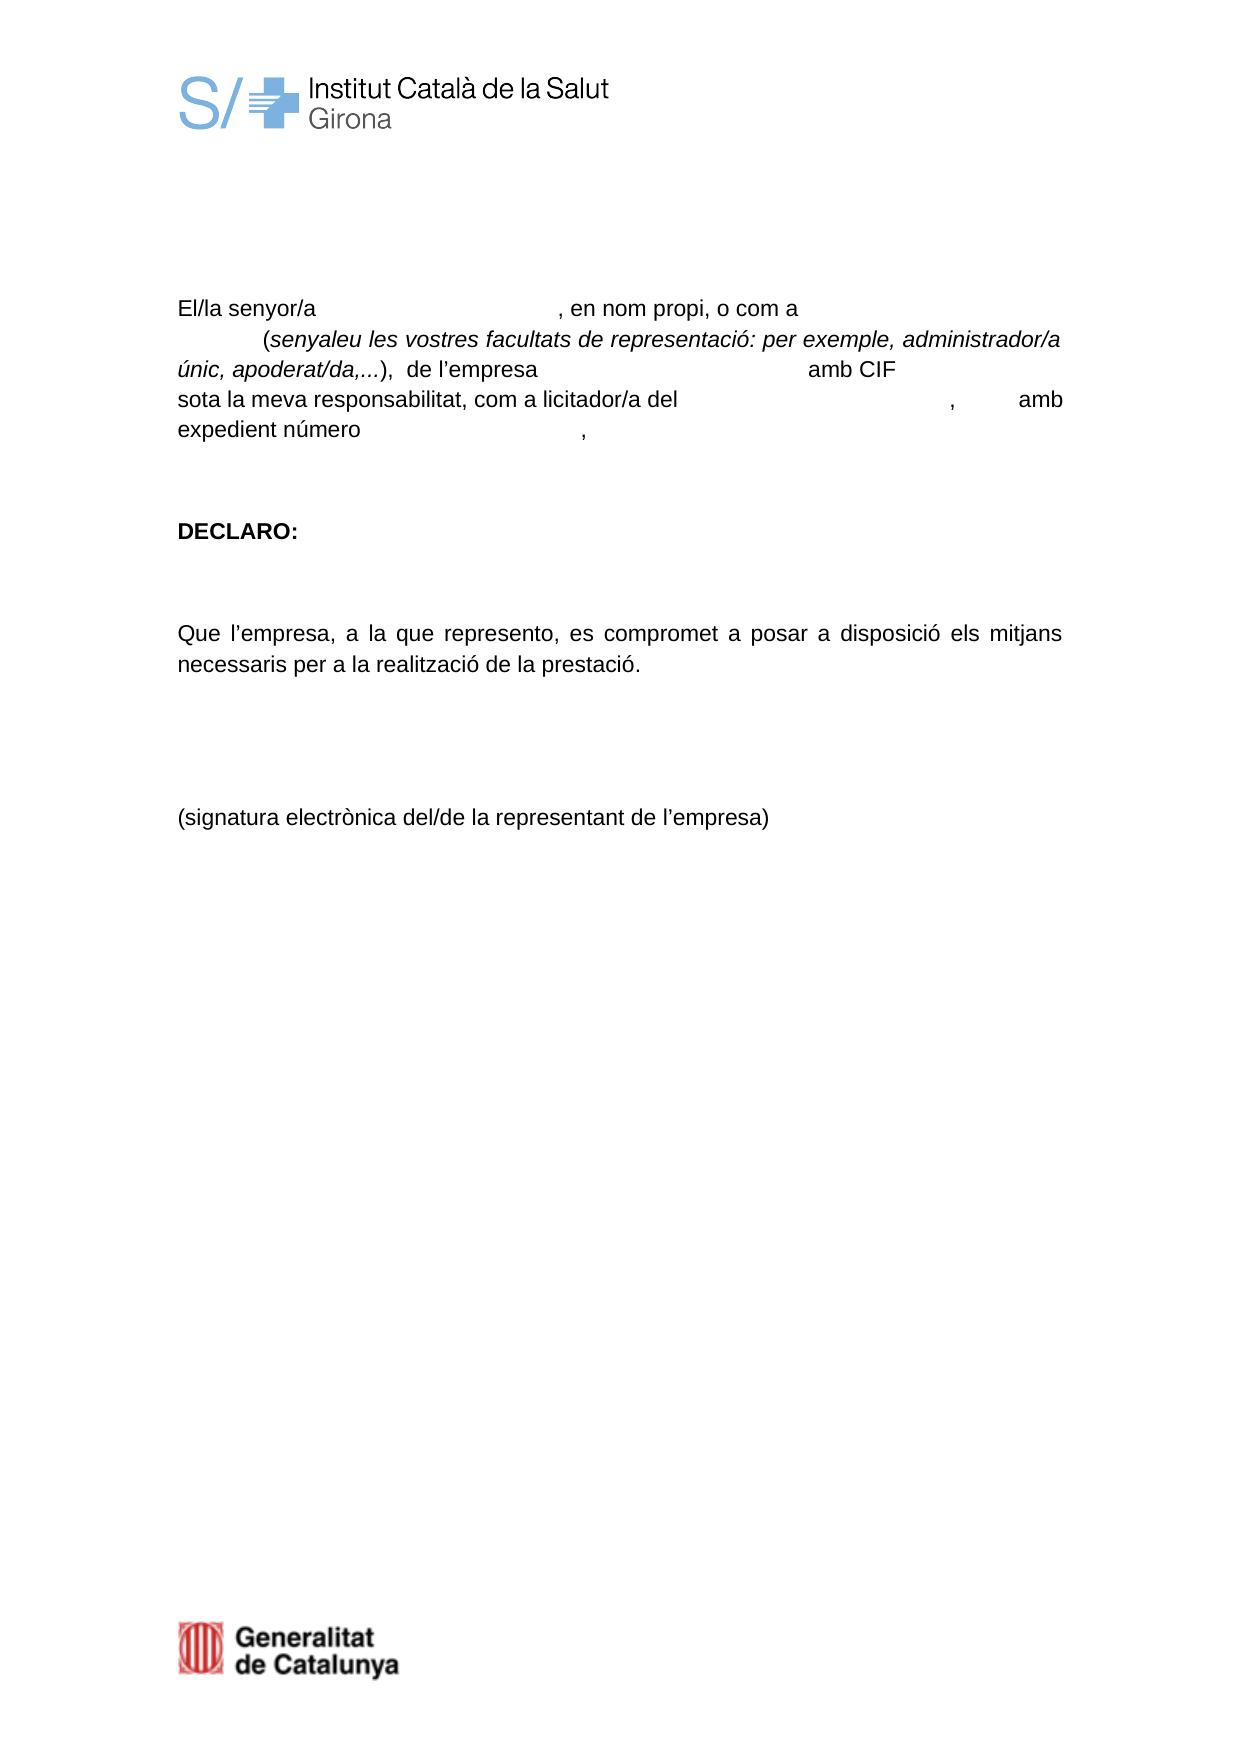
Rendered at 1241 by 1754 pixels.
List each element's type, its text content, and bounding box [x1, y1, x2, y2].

text (signatura electrònica del/de la representant de l’empresa) [177, 804, 1063, 830]
picture [177, 73, 612, 135]
text El/la senyor/a , en nom propi, o com a (senyaleu les vostres facultats de representació: per exemple, administrador/a únic, apoderat/da,...), de l’empresa amb CIF sota la meva responsabilitat, com a licitador/a del , amb expedient número , [177, 295, 1063, 442]
picture [177, 1620, 401, 1681]
text Que l’empresa, a la que represento, es compromet a posar a disposició els mitjans necessaris per a la realització de la prestació. [177, 620, 1063, 677]
text DECLARO: [177, 518, 1063, 544]
